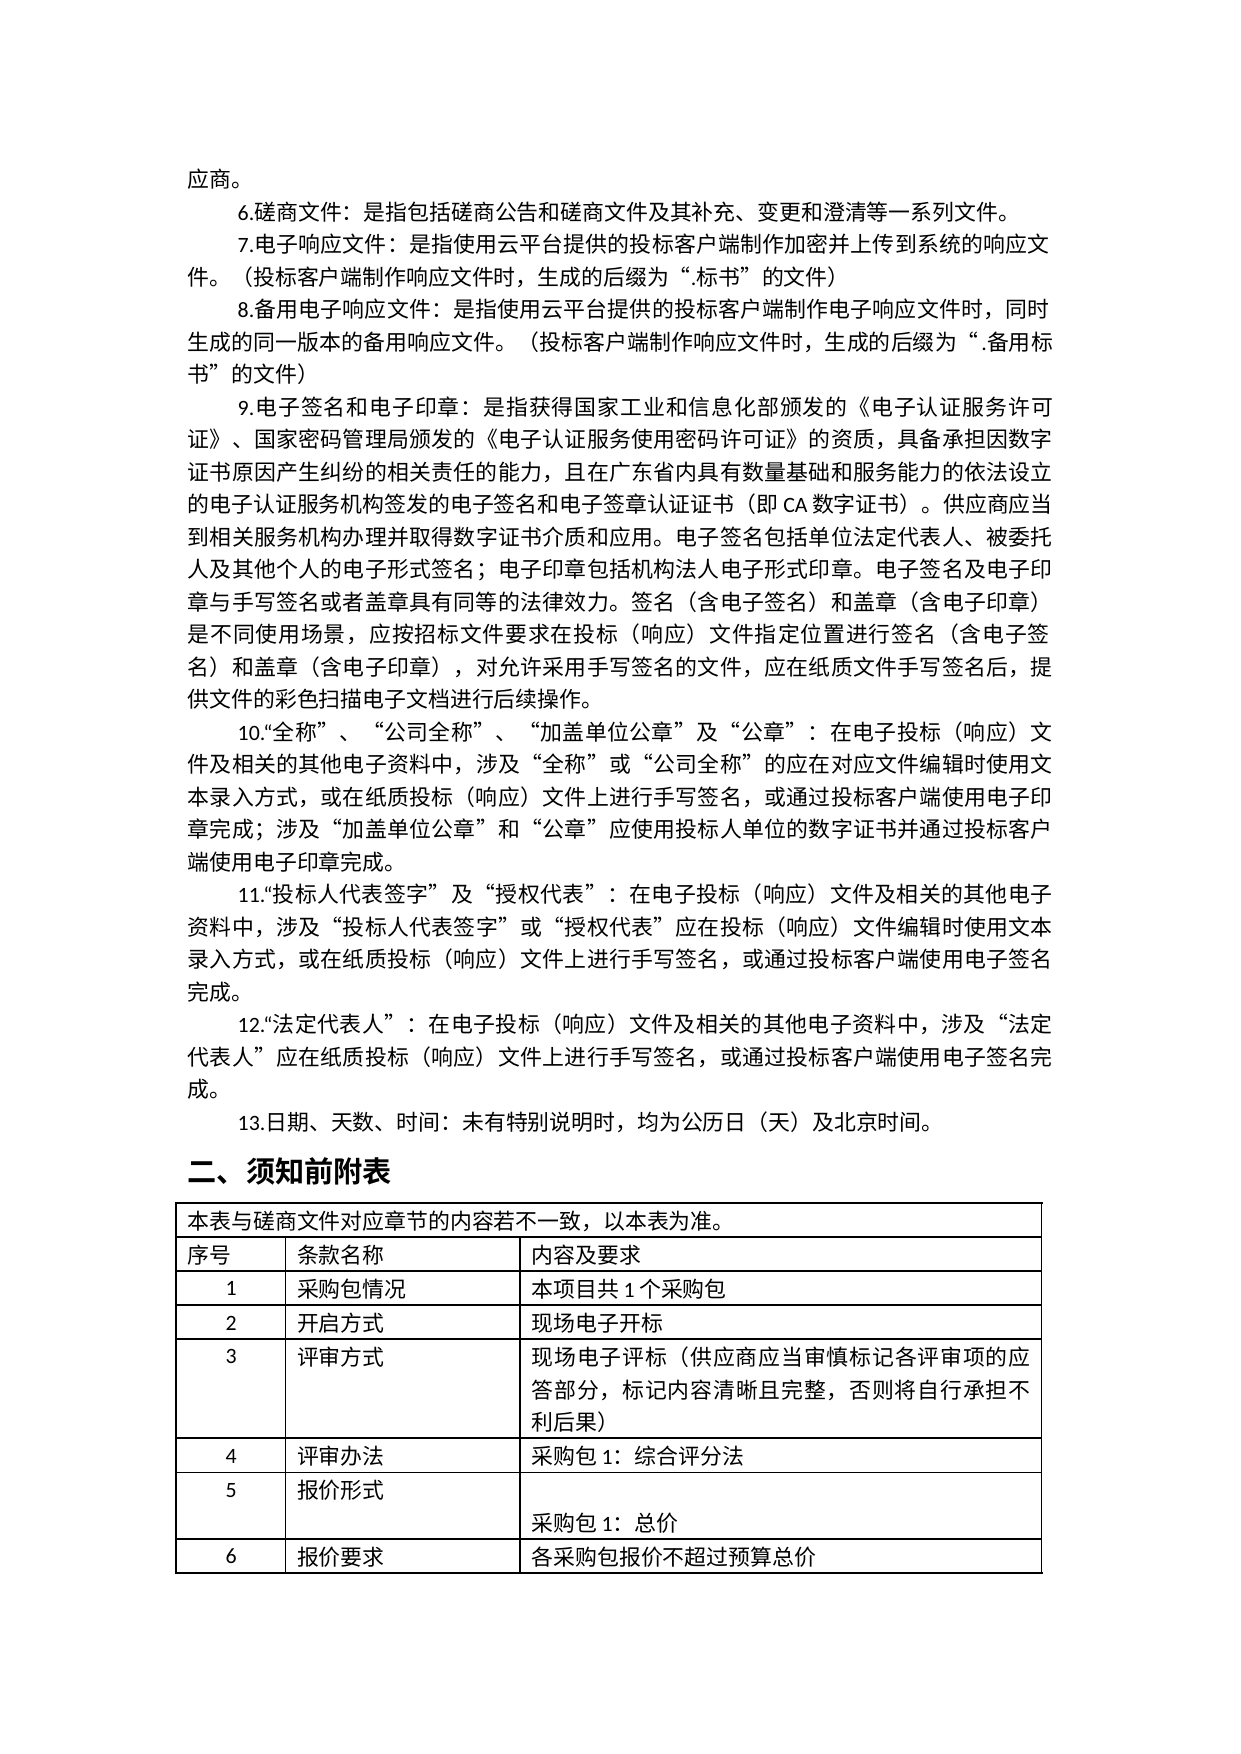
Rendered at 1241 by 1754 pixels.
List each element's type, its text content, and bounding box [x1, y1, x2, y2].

text 6.磋商文件：是指包括磋商公告和磋商文件及其补充、变更和澄清等一系列文件。 [187, 194, 1053, 227]
table_header 本表与磋商文件对应章节的内容若不一致，以本表为准。 [177, 1204, 1041, 1236]
table_cell 4 [177, 1439, 285, 1471]
text 13.日期、天数、时间：未有特别说明时，均为公历日（天）及北京时间。 [187, 1104, 1053, 1137]
table_cell 本项目共1个采购包 [521, 1272, 1041, 1304]
table_cell 评审办法 [286, 1439, 519, 1471]
table_cell 采购包1：综合评分法 [521, 1439, 1041, 1471]
table_cell 采购包情况 [286, 1272, 519, 1304]
text 11.“投标人代表签字”及“授权代表”：在电子投标（响应）文件及相关的其他电子资料中，涉及“投标人代表签字”或“授权代表”应在投标（响应）文件编辑时使用文本录入方式，或在纸质投标（响应）文件上进行手写签名，或通过投标客户端使用电子签名完成。 [187, 877, 1053, 1007]
table_cell 5 [177, 1473, 285, 1538]
table_cell 现场电子评标（供应商应当审慎标记各评审项的应答部分，标记内容清晰且完整，否则将自行承担不利后果） [521, 1340, 1041, 1437]
table_cell 报价要求 [286, 1540, 519, 1572]
table_cell 采购包1：总价 [521, 1473, 1041, 1538]
table_cell 各采购包报价不超过预算总价 [521, 1540, 1041, 1572]
table_cell 内容及要求 [521, 1238, 1041, 1270]
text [187, 162, 1053, 194]
table_cell 现场电子开标 [521, 1306, 1041, 1338]
table_cell 6 [177, 1540, 285, 1572]
text 7.电子响应文件：是指使用云平台提供的投标客户端制作加密并上传到系统的响应文件。（投标客户端制作响应文件时，生成的后缀为“.标书”的文件） [187, 227, 1053, 292]
table_cell 序号 [177, 1238, 285, 1270]
text 12.“法定代表人”：在电子投标（响应）文件及相关的其他电子资料中，涉及“法定代表人”应在纸质投标（响应）文件上进行手写签名，或通过投标客户端使用电子签名完成。 [187, 1007, 1053, 1104]
table_cell 3 [177, 1340, 285, 1437]
text 二、须知前附表 [187, 1137, 1053, 1202]
text 10.“全称”、“公司全称”、“加盖单位公章”及“公章”：在电子投标（响应）文件及相关的其他电子资料中，涉及“全称”或“公司全称”的应在对应文件编辑时使用文本录入方式，或在纸质投标（响应）文件上进行手写签名，或通过投标客户端使用电子印章完成；涉及“加盖单位公章”和“公章”应使用投标人单位的数字证书并通过投标客户端使用电子印章完成。 [187, 714, 1053, 877]
table_cell 2 [177, 1306, 285, 1338]
table_cell 开启方式 [286, 1306, 519, 1338]
table_cell 评审方式 [286, 1340, 519, 1437]
text 8.备用电子响应文件：是指使用云平台提供的投标客户端制作电子响应文件时，同时生成的同一版本的备用响应文件。（投标客户端制作响应文件时，生成的后缀为“.备用标书”的文件） [187, 292, 1053, 389]
table_cell 报价形式 [286, 1473, 519, 1538]
table_cell 条款名称 [286, 1238, 519, 1270]
text 9.电子签名和电子印章：是指获得国家工业和信息化部颁发的《电子认证服务许可证》、国家密码管理局颁发的《电子认证服务使用密码许可证》的资质，具备承担因数字证书原因产生纠纷的相关责任的能力，且在广东省内具有数量基础和服务能力的依法设立的电子认证服务机构签发的电子签名和电子签章认证证书（即CA数字证书）。供应商应当到相关服务机构办理并取得数字证书介质和应用。电子签名包括单位法定代表人、被委托人及其他个人的电子形式签名；电子印章包括机构法人电子形式印章。电子签名及电子印章与手写签名或者盖章具有同等的法律效力。签名（含电子签名）和盖章（含电子印章）是不同使用场景，应按招标文件要求在投标（响应）文件指定位置进行签名（含电子签名）和盖章（含电子印章），对允许采用手写签名的文件，应在纸质文件手写签名后，提供文件的彩色扫描电子文档进行后续操作。 [187, 389, 1053, 714]
table_cell 1 [177, 1272, 285, 1304]
